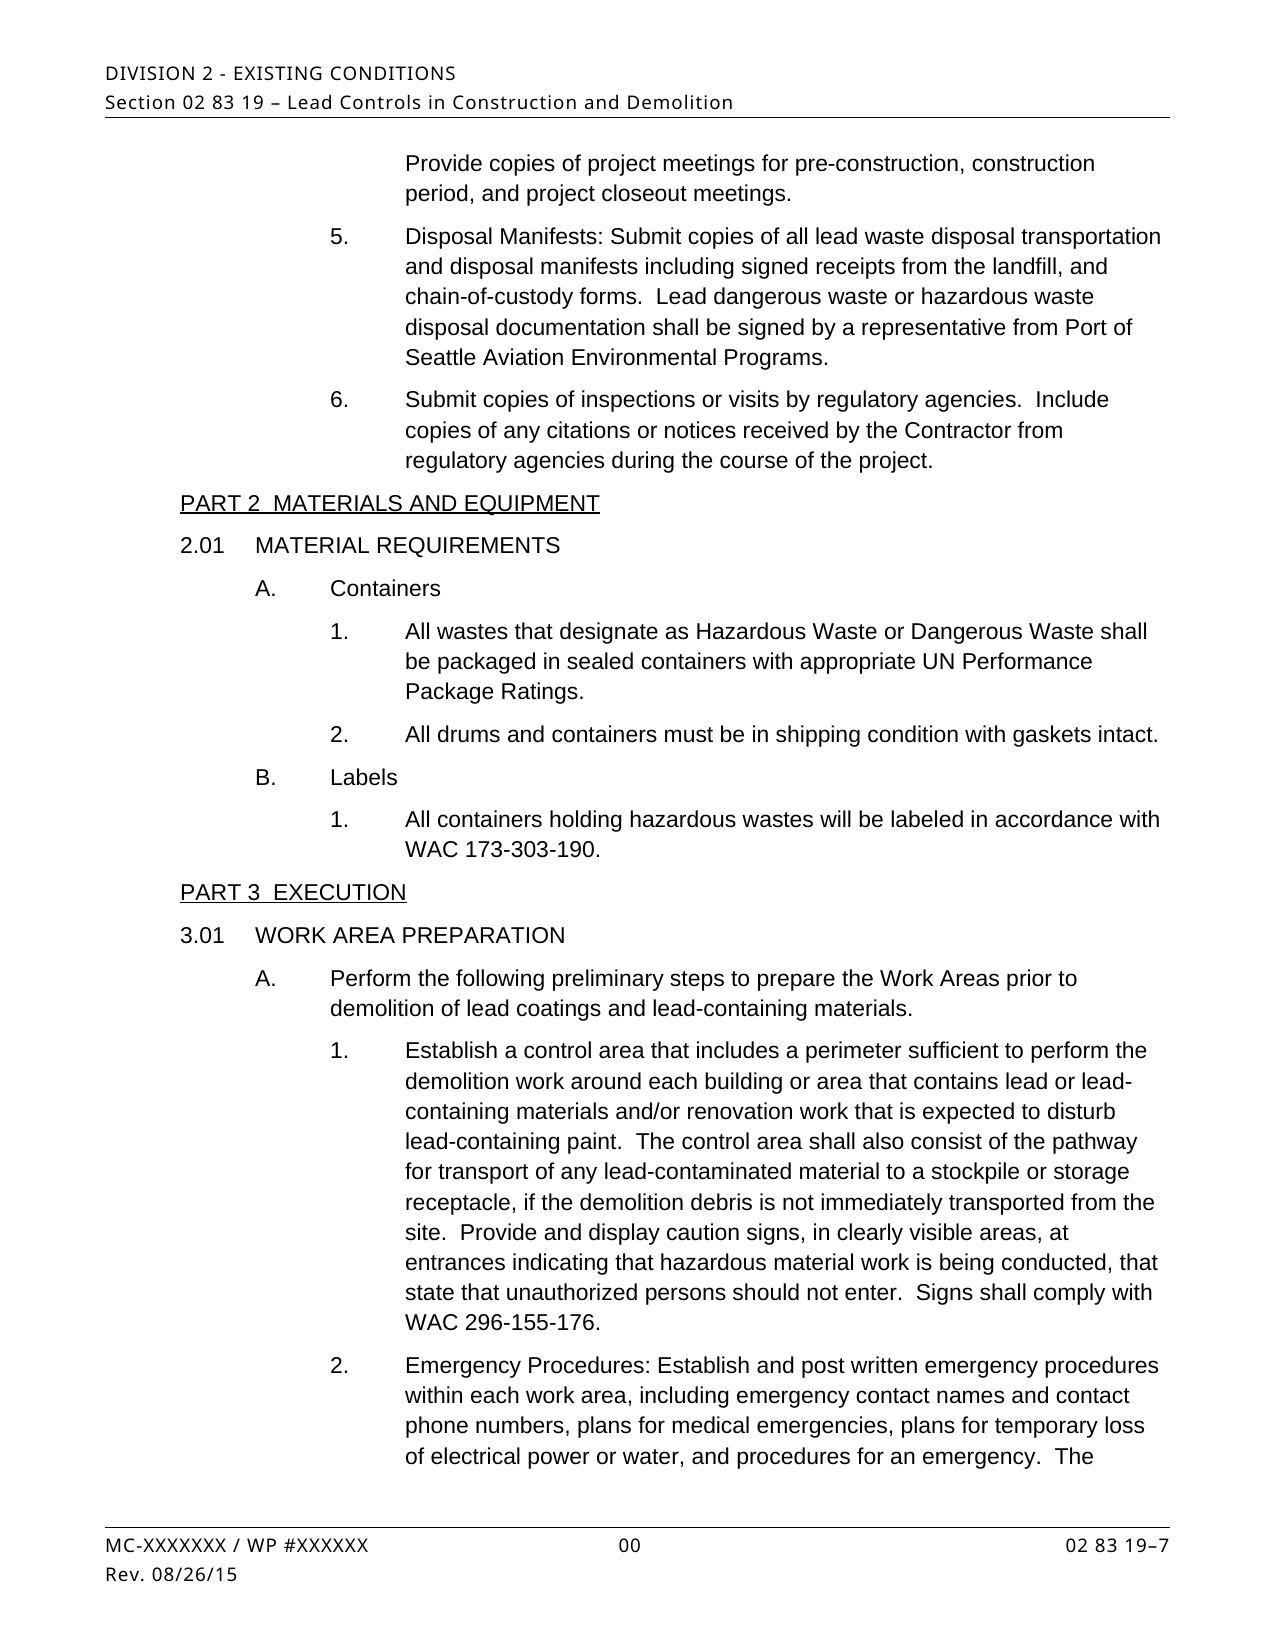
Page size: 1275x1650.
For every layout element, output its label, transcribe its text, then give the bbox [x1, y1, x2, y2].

list Disposal Manifests: Submit copies of all lead waste disposal transportation and disposal manifests including signed receipts from the landfill, and chain-of-custody forms. Lead dangerous waste or hazardous waste disposal documentation shall be signed by a representative from Port of Seattle Aviation Environmental Programs. [330, 223, 1170, 370]
list Establish a control area that includes a perimeter sufficient to perform the demolition work around each building or area that contains lead or lead-containing materials and/or renovation work that is expected to disturb lead-containing paint. The control area shall also consist of the pathway for transport of any lead-contaminated material to a stockpile or storage receptacle, if the demolition debris is not immediately transported from the site. Provide and display caution signs, in clearly visible areas, at entrances indicating that hazardous material work is being conducted, that state that unauthorized persons should not enter. Signs shall comply with WAC 296-155-176. [330, 1037, 1170, 1336]
list Labels [255, 763, 1170, 790]
list All drums and containers must be in shipping condition with gaskets intact. [330, 721, 1170, 747]
list WORK AREA PREPARATION [180, 922, 1170, 948]
list All wastes that designate as Hazardous Waste or Dangerous Waste shall be packaged in sealed containers with appropriate UN Performance Package Ratings. [330, 618, 1170, 704]
list Containers [255, 575, 1170, 601]
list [330, 1352, 1170, 1469]
list MATERIAL REQUIREMENTS [180, 532, 1170, 559]
list All containers holding hazardous wastes will be labeled in accordance with WAC 173-303-190. [330, 806, 1170, 863]
text EXECUTION [180, 879, 1170, 906]
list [330, 150, 1170, 207]
text MATERIALS AND EQUIPMENT [180, 489, 1170, 516]
list Perform the following preliminary steps to prepare the Work Areas prior to demolition of lead coatings and lead-containing materials. [255, 964, 1170, 1021]
list Submit copies of inspections or visits by regulatory agencies. Include copies of any citations or notices received by the Contractor from regulatory agencies during the course of the project. [330, 386, 1170, 473]
